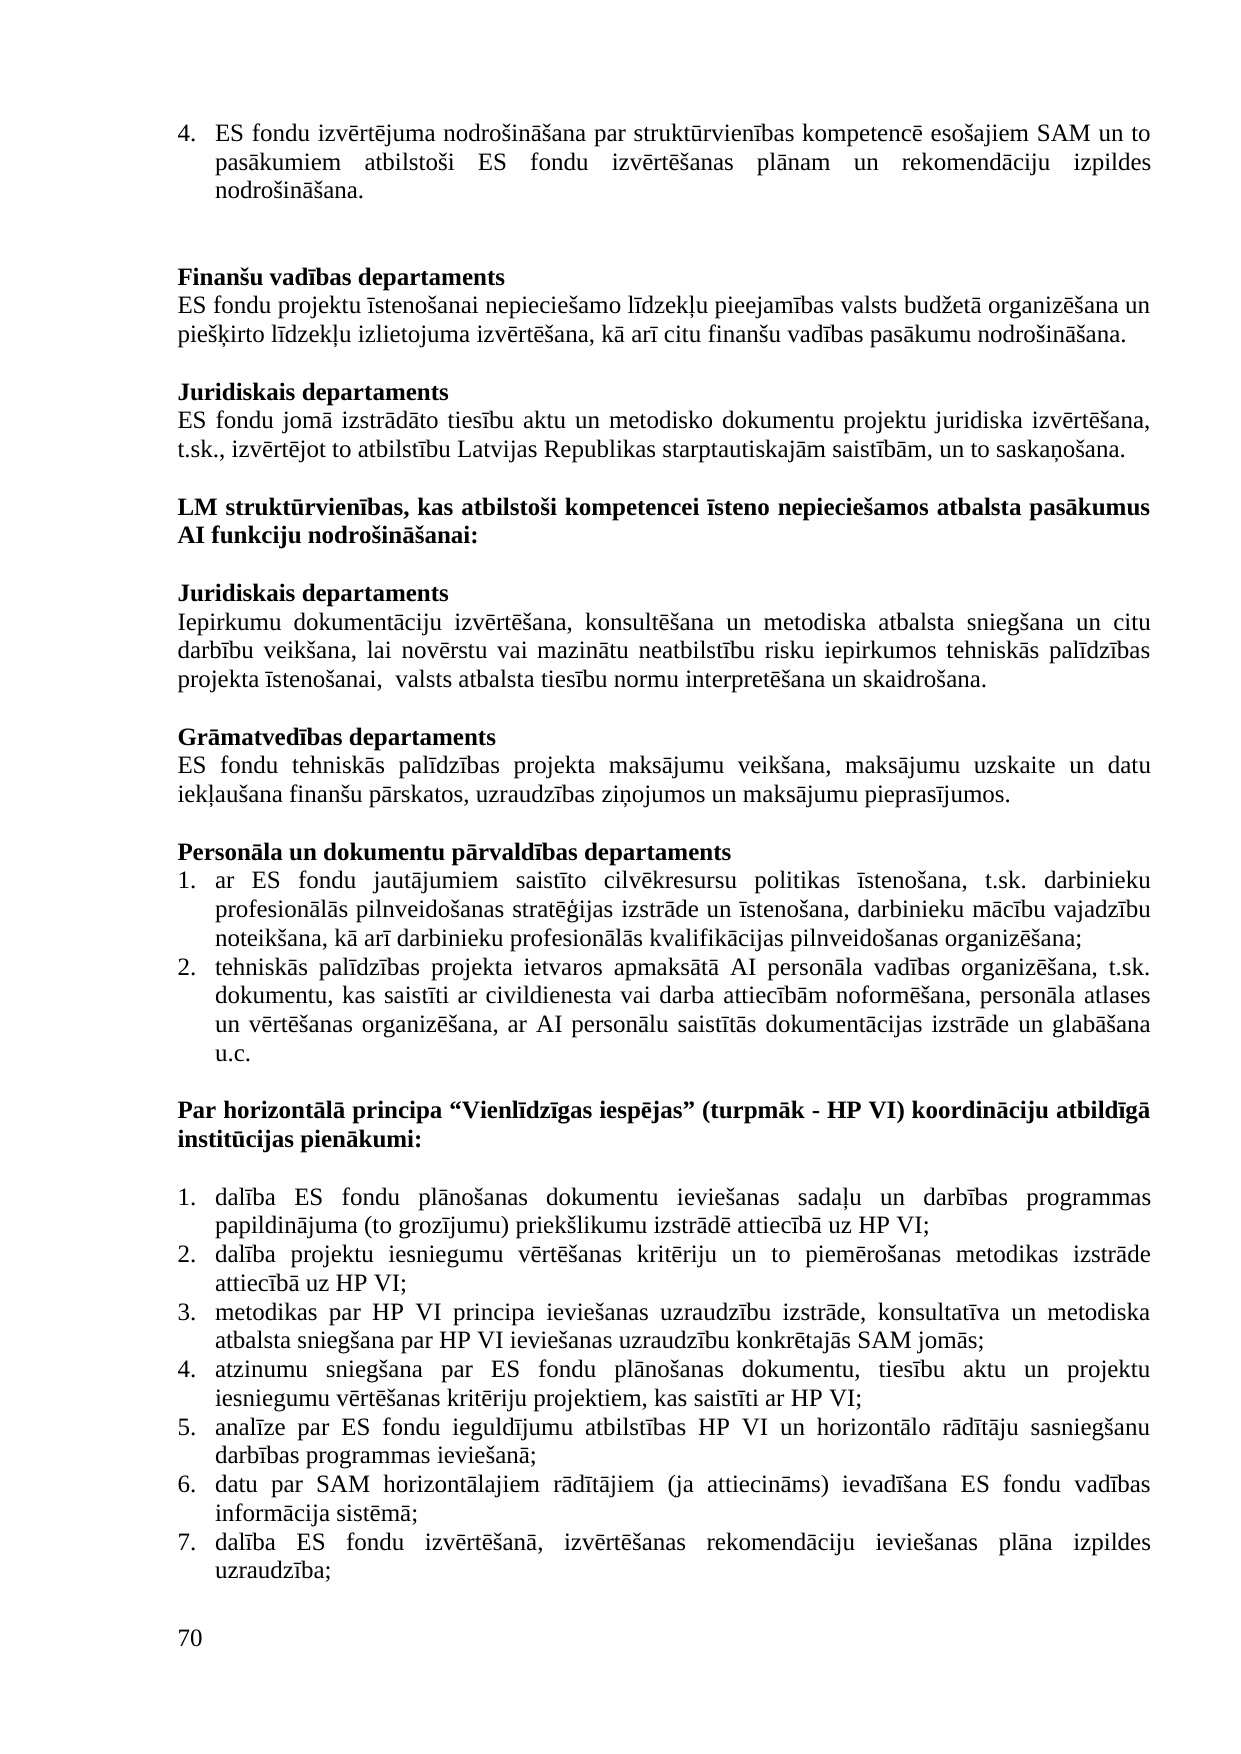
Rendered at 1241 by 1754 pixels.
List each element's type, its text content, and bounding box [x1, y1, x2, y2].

list dalība ES fondu izvērtēšanā, izvērtēšanas rekomendāciju ieviešanas plāna izpildes uzraudzība; [177, 1527, 1152, 1584]
text Finanšu vadības departaments [177, 262, 1152, 291]
text Par horizontālā principa “Vienlīdzīgas iespējas” (turpmāk - HP VI) koordināciju atbildīgā institūcijas pienākumi: [177, 1096, 1152, 1153]
list ES fondu izvērtējuma nodrošināšana par struktūrvienības kompetencē esošajiem SAM un to pasākumiem atbilstoši ES fondu izvērtēšanas plānam un rekomendāciju izpildes nodrošināšana. [177, 118, 1152, 204]
list dalība ES fondu plānošanas dokumentu ieviešanas sadaļu un darbības programmas papildinājuma (to grozījumu) priekšlikumu izstrādē attiecībā uz HP VI; [177, 1182, 1152, 1239]
text ES fondu projektu īstenošanai nepieciešamo līdzekļu pieejamības valsts budžetā organizēšana un piešķirto līdzekļu izlietojuma izvērtēšana, kā arī citu finanšu vadības pasākumu nodrošināšana. [177, 291, 1152, 348]
text Personāla un dokumentu pārvaldības departaments [177, 837, 1152, 866]
list datu par SAM horizontālajiem rādītājiem (ja attiecināms) ievadīšana ES fondu vadības informācija sistēmā; [177, 1469, 1152, 1527]
text Grāmatvedības departaments [177, 722, 1152, 751]
list analīze par ES fondu ieguldījumu atbilstības HP VI un horizontālo rādītāju sasniegšanu darbības programmas ieviešanā; [177, 1412, 1152, 1469]
text Juridiskais departaments [177, 578, 1152, 607]
list atzinumu sniegšana par ES fondu plānošanas dokumentu, tiesību aktu un projektu iesniegumu vērtēšanas kritēriju projektiem, kas saistīti ar HP VI; [177, 1354, 1152, 1412]
list tehniskās palīdzības projekta ietvaros apmaksātā AI personāla vadības organizēšana, t.sk. dokumentu, kas saistīti ar civildienesta vai darba attiecībām noformēšana, personāla atlases un vērtēšanas organizēšana, ar AI personālu saistītās dokumentācijas izstrāde un glabāšana u.c. [177, 952, 1152, 1067]
text ES fondu tehniskās palīdzības projekta maksājumu veikšana, maksājumu uzskaite un datu iekļaušana finanšu pārskatos, uzraudzības ziņojumos un maksājumu pieprasījumos. [177, 751, 1152, 808]
list dalība projektu iesniegumu vērtēšanas kritēriju un to piemērošanas metodikas izstrāde attiecībā uz HP VI; [177, 1239, 1152, 1297]
text Iepirkumu dokumentāciju izvērtēšana, konsultēšana un metodiska atbalsta sniegšana un citu darbību veikšana, lai novērstu vai mazinātu neatbilstību risku iepirkumos tehniskās palīdzības projekta īstenošanai, valsts atbalsta tiesību normu interpretēšana un skaidrošana. [177, 607, 1152, 693]
list metodikas par HP VI principa ieviešanas uzraudzību izstrāde, konsultatīva un metodiska atbalsta sniegšana par HP VI ieviešanas uzraudzību konkrētajās SAM jomās; [177, 1297, 1152, 1354]
text Juridiskais departaments [177, 377, 1152, 406]
list ar ES fondu jautājumiem saistīto cilvēkresursu politikas īstenošana, t.sk. darbinieku profesionālās pilnveidošanas stratēģijas izstrāde un īstenošana, darbinieku mācību vajadzību noteikšana, kā arī darbinieku profesionālās kvalifikācijas pilnveidošanas organizēšana; [177, 866, 1152, 952]
text ES fondu jomā izstrādāto tiesību aktu un metodisko dokumentu projektu juridiska izvērtēšana, t.sk., izvērtējot to atbilstību Latvijas Republikas starptautiskajām saistībām, un to saskaņošana. [177, 406, 1152, 463]
text LM struktūrvienības, kas atbilstoši kompetencei īsteno nepieciešamos atbalsta pasākumus AI funkciju nodrošināšanai: [177, 492, 1152, 549]
